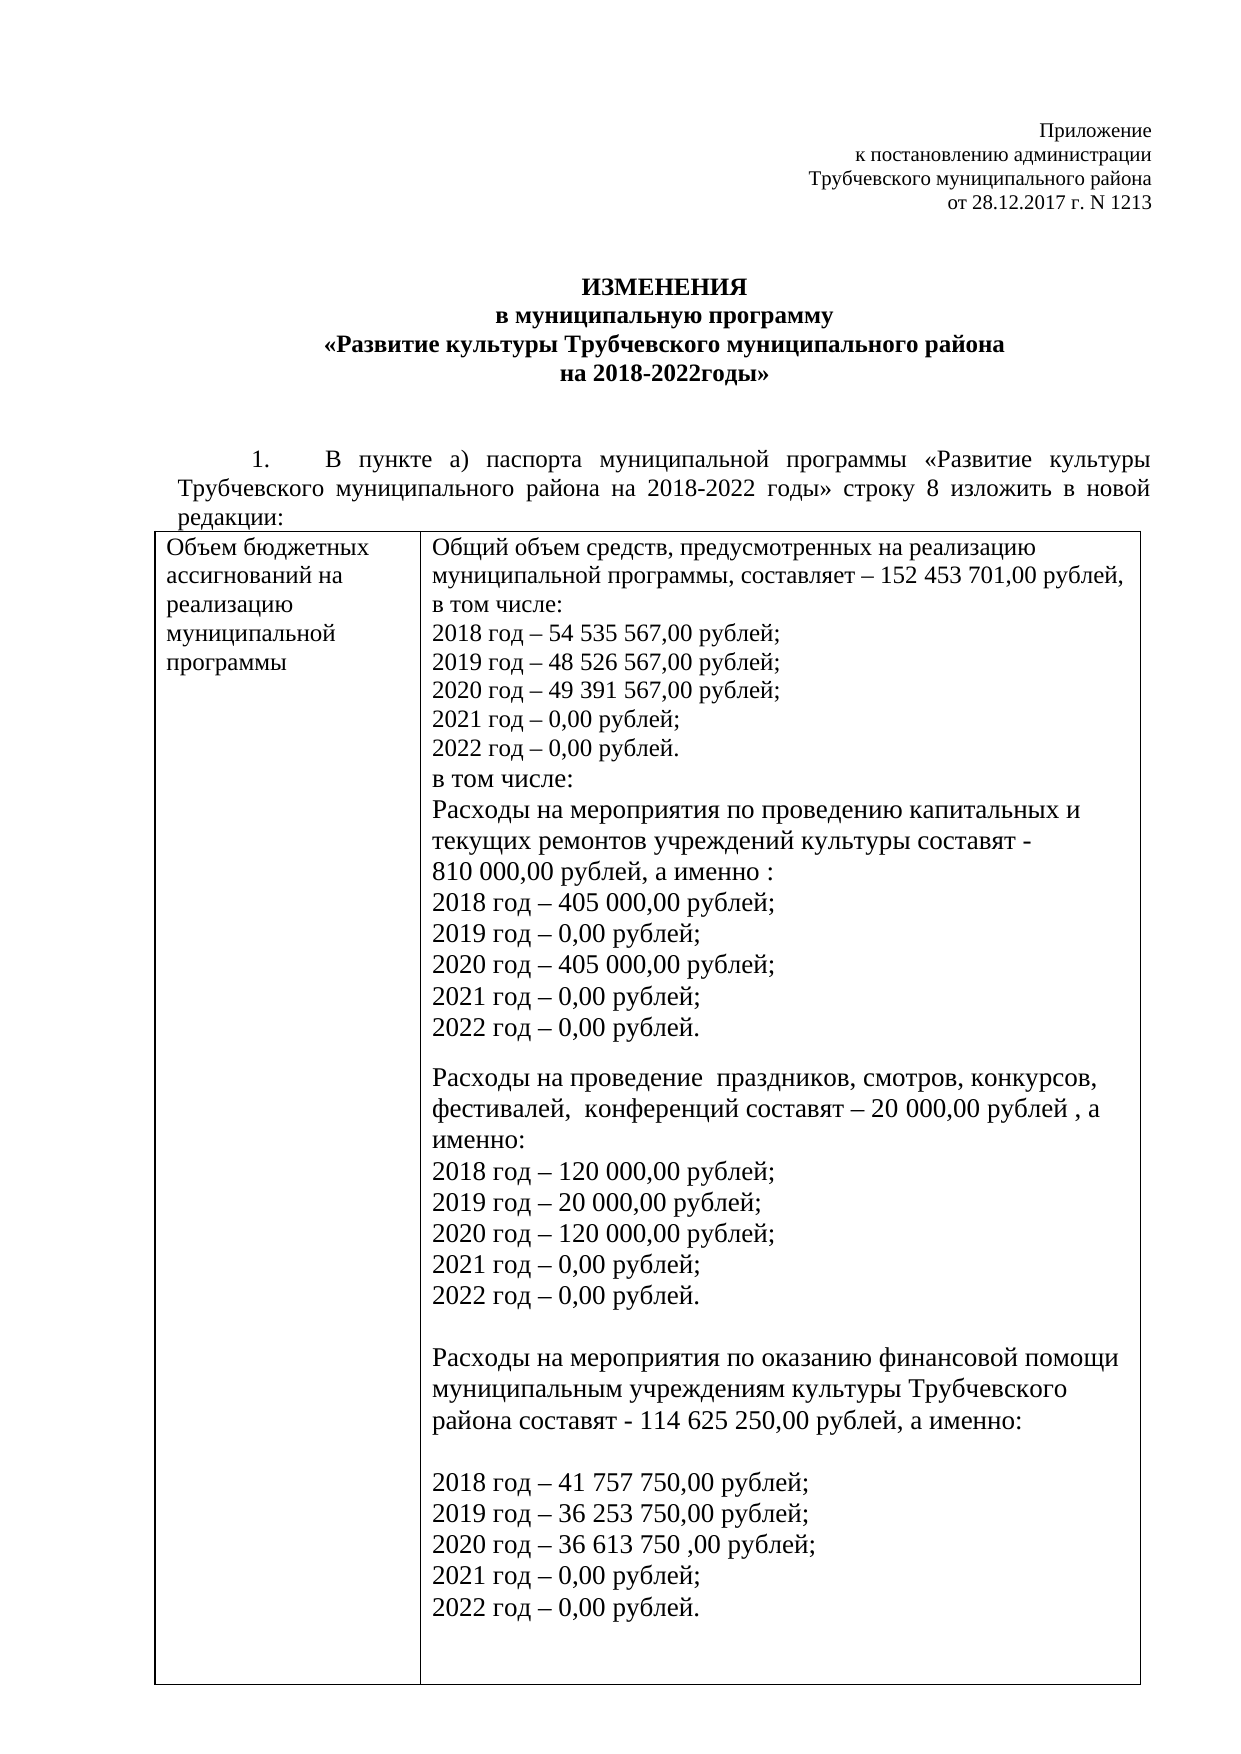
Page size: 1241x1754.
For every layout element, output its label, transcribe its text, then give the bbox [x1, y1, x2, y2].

text Трубчевского муниципального района [177, 166, 1152, 190]
list В пункте а) паспорта муниципальной программы «Развитие культуры Трубчевского муниципального района на 2018-2022 годы» строку 8 изложить в новой редакции: [177, 444, 1152, 531]
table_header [421, 532, 1140, 1684]
title на 2018-2022годы» [177, 358, 1152, 387]
text Приложение [177, 118, 1152, 142]
title «Развитие культуры Трубчевского муниципального района [177, 329, 1152, 358]
text к постановлению администрации [177, 142, 1152, 166]
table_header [156, 532, 420, 1684]
title в муниципальную программу [177, 301, 1152, 329]
title ИЗМЕНЕНИЯ [177, 272, 1152, 301]
text от 28.12.2017 г. N 1213 [177, 190, 1152, 214]
